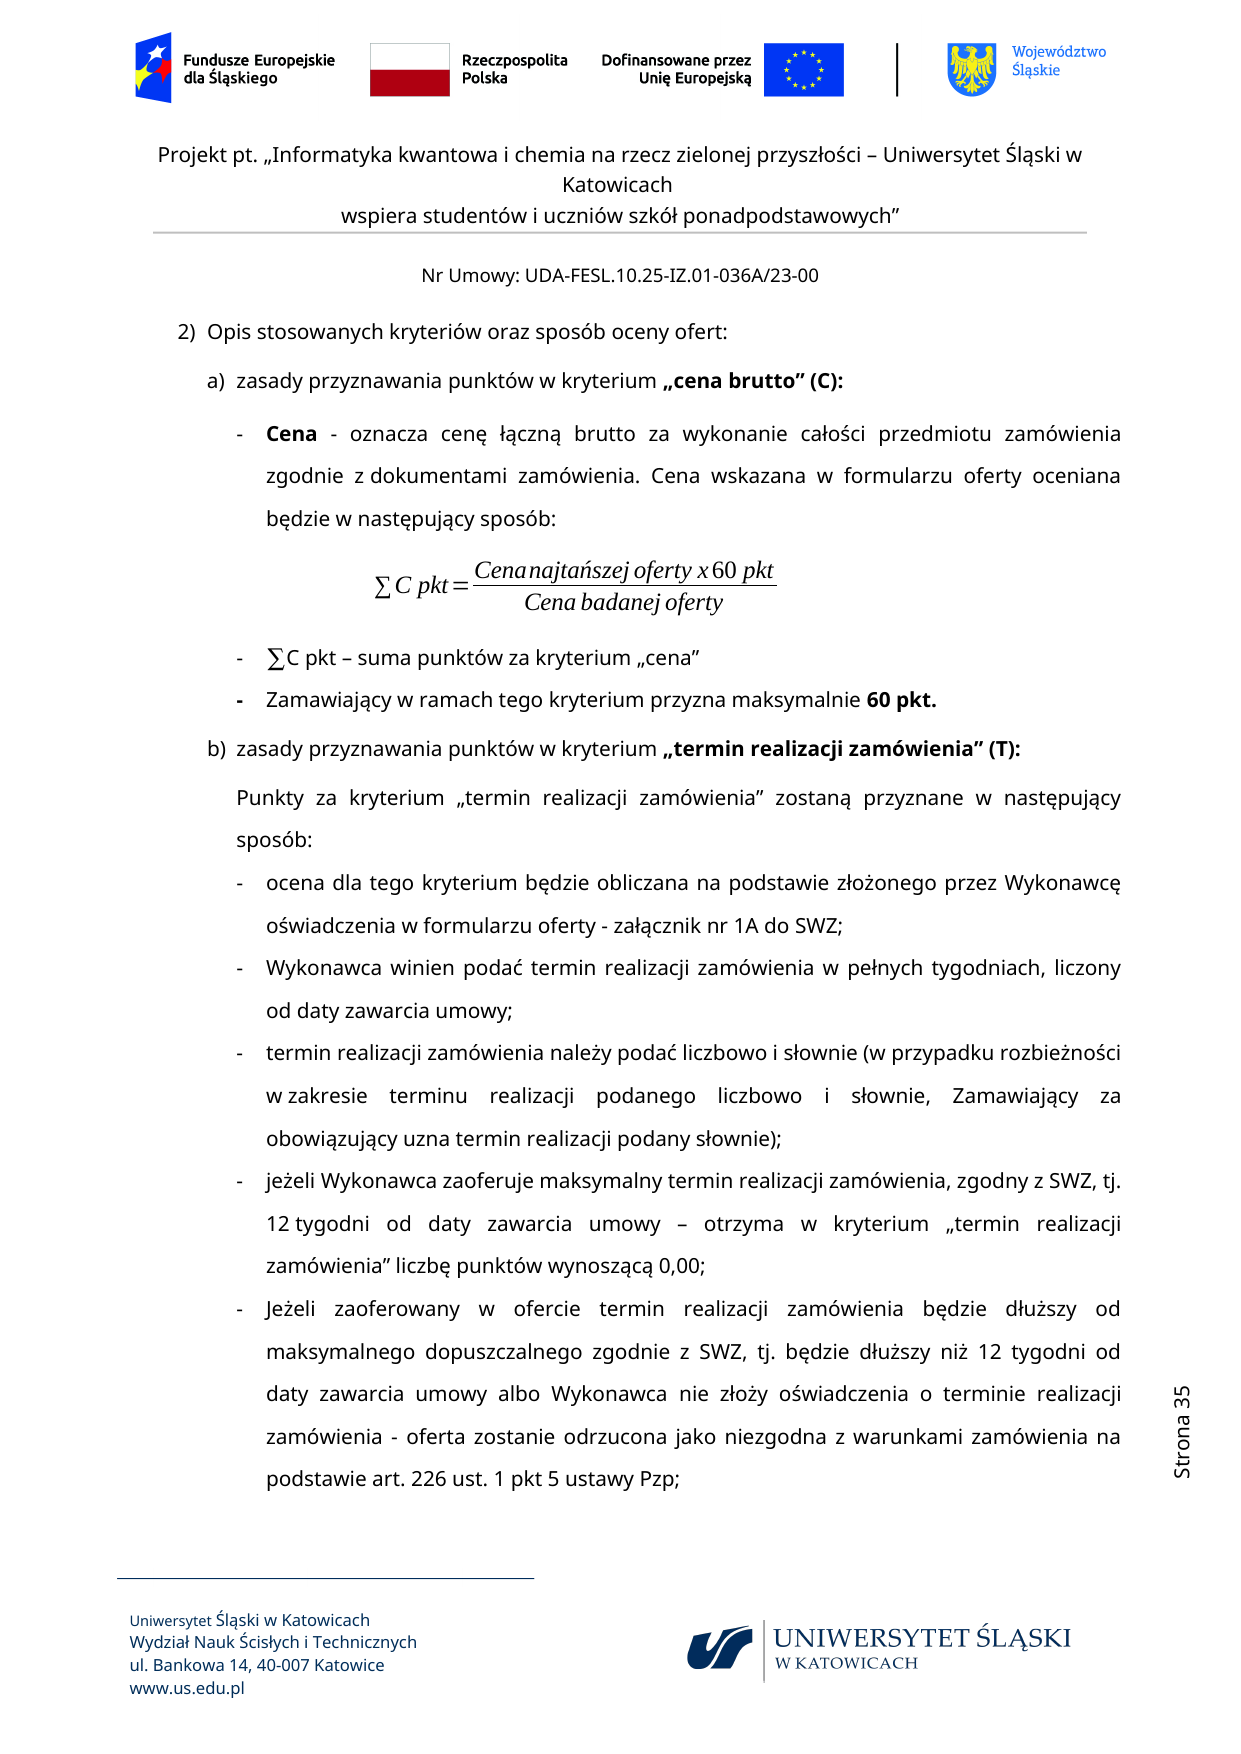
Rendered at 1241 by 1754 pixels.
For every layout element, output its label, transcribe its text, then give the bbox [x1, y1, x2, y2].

subtitle zasady przyznawania punktów w kryterium „cena brutto” (C): [207, 366, 1122, 394]
text Punkty za kryterium „termin realizacji zamówienia” zostaną przyznane w następujący sposób: [236, 783, 1122, 854]
text - jeżeli Wykonawca zaoferuje maksymalny termin realizacji zamówienia, zgodny z SWZ, tj. 12 tygodni od daty zawarcia umowy – otrzyma w kryterium „termin realizacji zamówienia” liczbę punktów wynoszącą 0,00; [236, 1166, 1122, 1280]
list Cena - oznacza cenę łączną brutto za wykonanie całości przedmiotu zamówienia zgodnie z dokumentami zamówienia. Cena wskazana w formularzu oferty oceniana będzie w następujący sposób: [236, 419, 1122, 532]
list ∑C pkt – suma punktów za kryterium „cena” [236, 643, 1122, 671]
list Zamawiający w ramach tego kryterium przyzna maksymalnie 60 pkt. [236, 685, 1122, 714]
subtitle zasady przyznawania punktów w kryterium „termin realizacji zamówienia” (T): [207, 734, 1122, 762]
subtitle Opis stosowanych kryteriów oraz sposób oceny ofert: [177, 317, 1122, 345]
list ocena dla tego kryterium będzie obliczana na podstawie złożonego przez Wykonawcę oświadczenia w formularzu oferty - załącznik nr 1A do SWZ; [236, 868, 1122, 939]
text - termin realizacji zamówienia należy podać liczbowo i słownie (w przypadku rozbieżności w zakresie terminu realizacji podanego liczbowo i słownie, Zamawiający za obowiązujący uzna termin realizacji podany słownie); [236, 1038, 1122, 1152]
picture [0, 1568, 535, 1587]
picture [118, 14, 1123, 121]
text - Jeżeli zaoferowany w ofercie termin realizacji zamówienia będzie dłuższy od maksymalnego dopuszczalnego zgodnie z SWZ, tj. będzie dłuższy niż 12 tygodni od daty zawarcia umowy albo Wykonawca nie złoży oświadczenia o terminie realizacji zamówienia - oferta zostanie odrzucona jako niezgodna z warunkami zamówienia na podstawie art. 226 ust. 1 pkt 5 ustawy Pzp; [236, 1294, 1122, 1493]
list Wykonawca winien podać termin realizacji zamówienia w pełnych tygodniach, liczony od daty zawarcia umowy; [236, 953, 1122, 1024]
picture [685, 1620, 1071, 1683]
